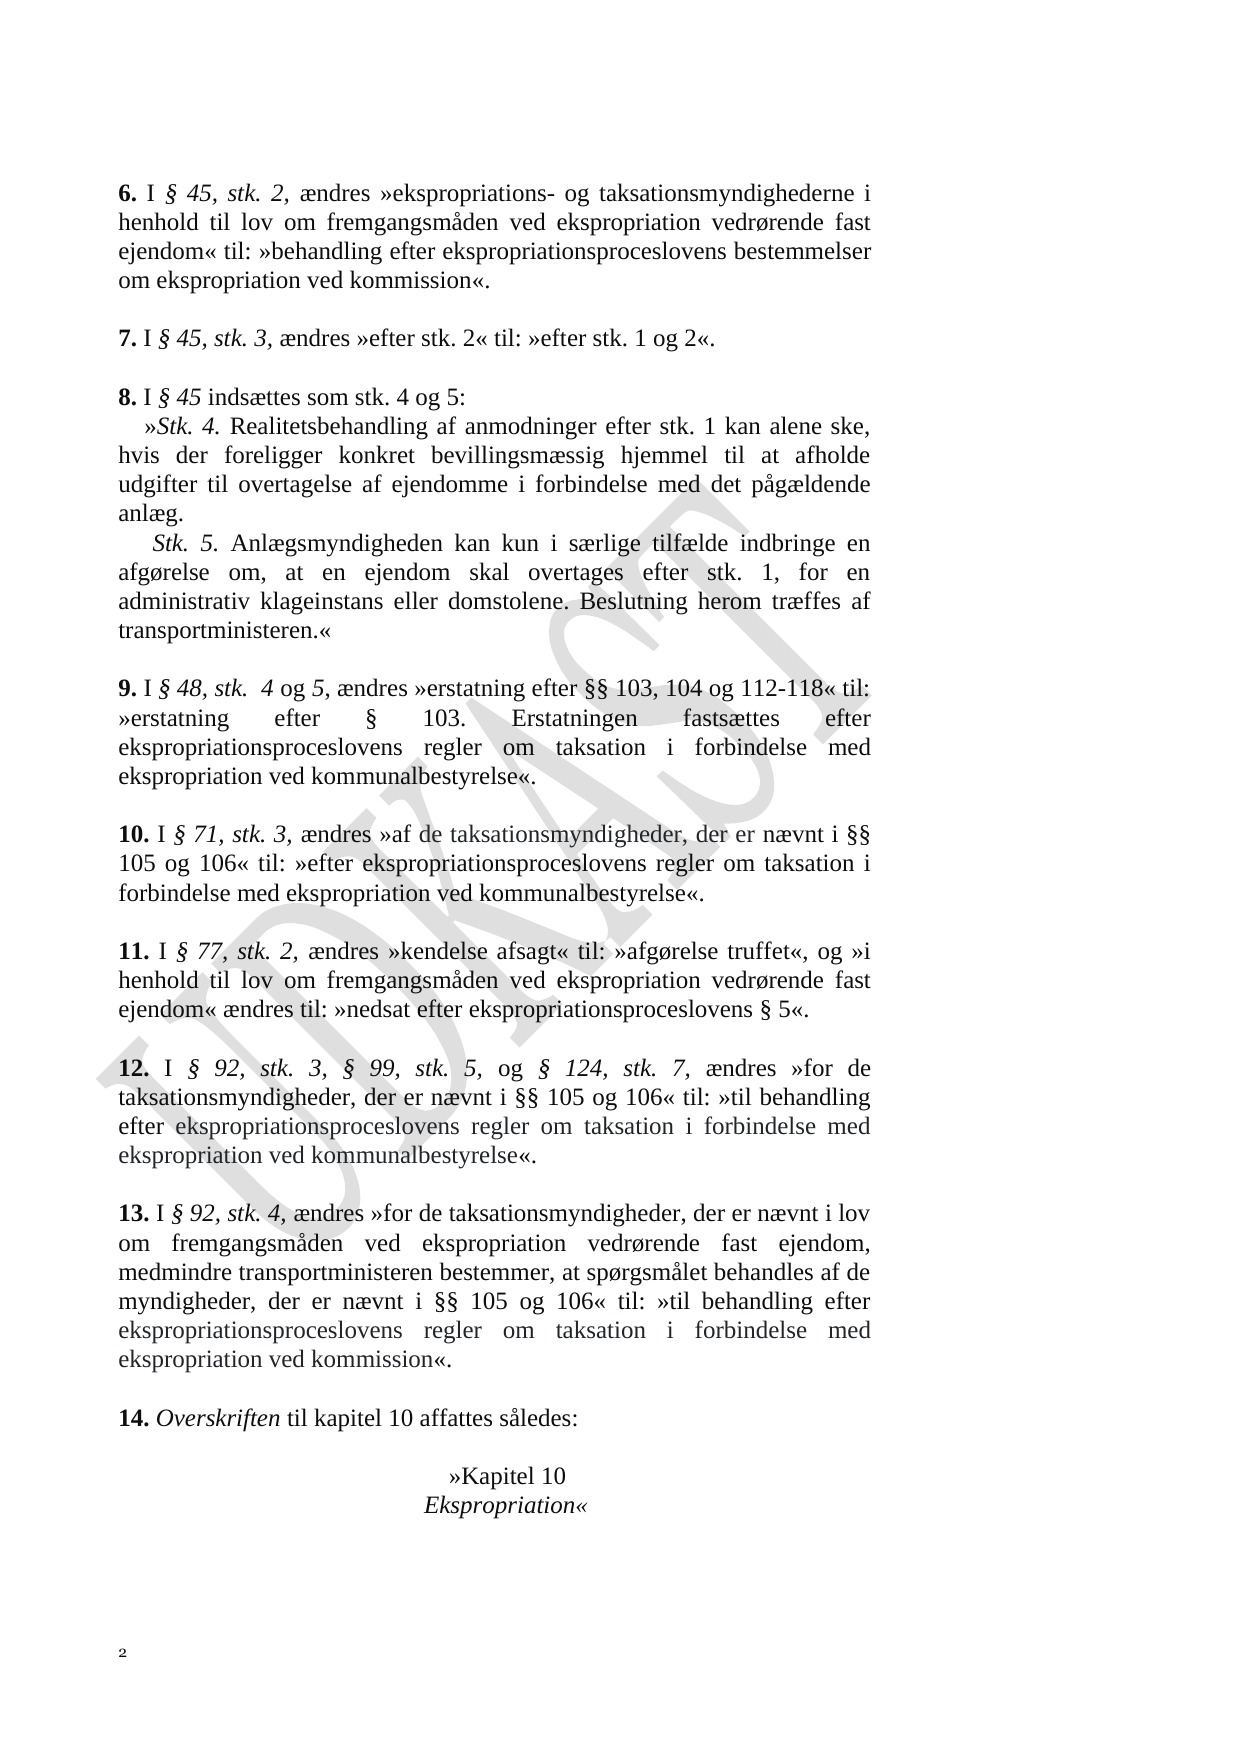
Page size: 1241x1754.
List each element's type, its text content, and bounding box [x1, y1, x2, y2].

text »Kapitel 10 [118, 1461, 871, 1490]
text Ekspropriation« [118, 1490, 871, 1519]
text 10. I § 71, stk. 3, ændres »af de taksationsmyndigheder, der er nævnt i §§ 105 og 106« til: »efter ekspropriationsproceslovens regler om taksation i forbindelse med ekspropriation ved kommunalbestyrelse«. [118, 819, 871, 906]
text 12. I § 92, stk. 3, § 99, stk. 5, og § 124, stk. 7, ændres »for de taksationsmyndigheder, der er nævnt i §§ 105 og 106« til: »til behandling efter ekspropriationsproceslovens regler om taksation i forbindelse med ekspropriation ved kommunalbestyrelse«. [118, 1052, 871, 1169]
text 9. I § 48, stk. 4 og 5, ændres »erstatning efter §§ 103, 104 og 112-118« til: »erstatning efter § 103. Erstatningen fastsættes efter ekspropriationsproceslovens regler om taksation i forbindelse med ekspropriation ved kommunalbestyrelse«. [118, 673, 871, 790]
text 11. I § 77, stk. 2, ændres »kendelse afsagt« til: »afgørelse truffet«, og »i henhold til lov om fremgangsmåden ved ekspropriation vedrørende fast ejendom« ændres til: »nedsat efter ekspropriationsproceslovens § 5«. [118, 936, 871, 1023]
text 7. I § 45, stk. 3, ændres »efter stk. 2« til: »efter stk. 1 og 2«. [118, 323, 871, 352]
text »Stk. 4. Realitetsbehandling af anmodninger efter stk. 1 kan alene ske, hvis der foreligger konkret bevillingsmæssig hjemmel til at afholde udgifter til overtagelse af ejendomme i forbindelse med det pågældende anlæg. [118, 411, 871, 527]
text Stk. 5. Anlægsmyndigheden kan kun i særlige tilfælde indbringe en afgørelse om, at en ejendom skal overtages efter stk. 1, for en administrativ klageinstans eller domstolene. Beslutning herom træffes af transportministeren.« [118, 527, 871, 644]
text 6. I § 45, stk. 2, ændres »ekspropriations- og taksationsmyndighederne i henhold til lov om fremgangsmåden ved ekspropriation vedrørende fast ejendom« til: »behandling efter ekspropriationsproceslovens bestemmelser om ekspropriation ved kommission«. [118, 177, 871, 294]
text 14. Overskriften til kapitel 10 affattes således: [118, 1402, 871, 1431]
text 13. I § 92, stk. 4, ændres »for de taksationsmyndigheder, der er nævnt i lov om fremgangsmåden ved ekspropriation vedrørende fast ejendom, medmindre transportministeren bestemmer, at spørgsmålet behandles af de myndigheder, der er nævnt i §§ 105 og 106« til: »til behandling efter ekspropriationsproceslovens regler om taksation i forbindelse med ekspropriation ved kommission«. [118, 1198, 871, 1373]
text 8. I § 45 indsættes som stk. 4 og 5: [118, 381, 871, 411]
